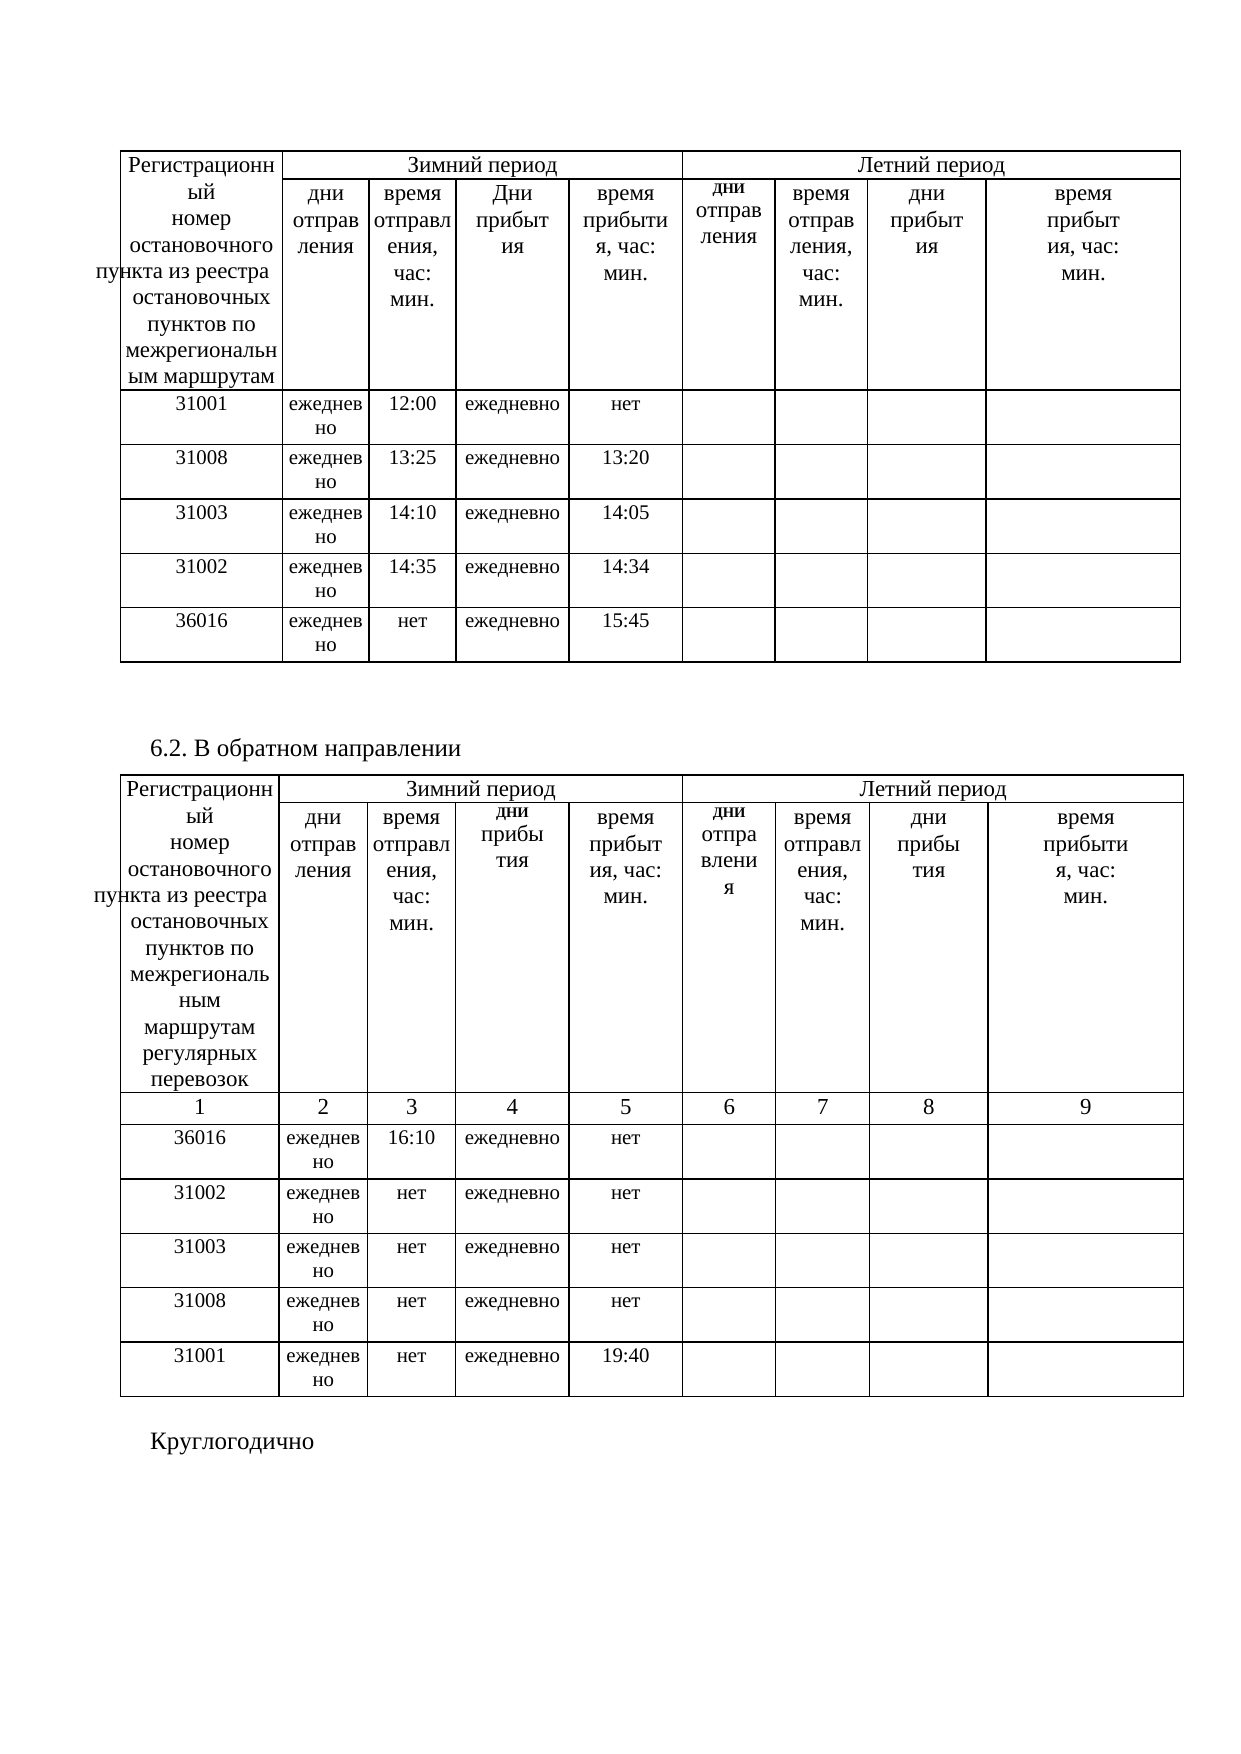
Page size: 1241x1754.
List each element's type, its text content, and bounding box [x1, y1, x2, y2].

table_cell время отправл ения, час: мин. [776, 803, 869, 1092]
table_cell 36016 [121, 608, 282, 661]
table_cell [776, 1180, 869, 1232]
table_cell ежедневно [280, 1234, 367, 1287]
table_cell ежедневно [283, 554, 368, 607]
table_cell [683, 1343, 775, 1396]
table_cell 14:34 [570, 554, 682, 607]
table_cell ежедневно [457, 391, 568, 444]
table_cell 31003 [121, 1234, 278, 1287]
table_cell 13:25 [370, 445, 455, 498]
table_cell ежедневно [456, 1180, 568, 1232]
table_cell время прибыт ия, час: мин. [987, 180, 1180, 389]
table_cell 31008 [121, 445, 282, 498]
table_cell 12:00 [370, 391, 455, 444]
table_cell 31001 [121, 1343, 278, 1396]
text Круглогодично [150, 1426, 1090, 1454]
table_cell ежедневно [280, 1180, 367, 1232]
table_cell ежедневно [456, 1343, 568, 1396]
text 6.2. В обратном направлении [150, 733, 1090, 761]
table_cell 15:45 [570, 608, 682, 661]
table_cell [683, 608, 774, 661]
table_cell [776, 500, 867, 552]
table_cell нет [368, 1234, 455, 1287]
table_cell ежедневно [283, 608, 368, 661]
table_cell ежедневно [457, 445, 568, 498]
table_cell 1 [121, 1093, 278, 1124]
table_cell [776, 608, 867, 661]
table_cell ежедневно [456, 1125, 568, 1178]
table_cell [989, 1343, 1183, 1396]
table_cell [868, 554, 985, 607]
table_cell дни отправ ления [280, 803, 367, 1092]
table_cell дни прибыт ия [868, 180, 985, 389]
table_cell [870, 1234, 987, 1287]
table_cell [868, 500, 985, 552]
table_cell 3 [368, 1093, 455, 1124]
table_cell 36016 [121, 1125, 278, 1178]
table_cell 5 [570, 1093, 682, 1124]
table_cell нет [368, 1180, 455, 1232]
table_cell [868, 445, 985, 498]
table_header Летний период [683, 152, 1180, 178]
table_cell 8 [870, 1093, 987, 1124]
table_cell [776, 554, 867, 607]
table_cell [870, 1343, 987, 1396]
table_cell [683, 554, 774, 607]
table_cell [683, 500, 774, 552]
table_cell ежедневно [283, 500, 368, 552]
table_cell [870, 1180, 987, 1232]
table_cell [776, 445, 867, 498]
table_cell время отправ ления, час: мин. [776, 180, 867, 389]
table_cell [989, 1180, 1183, 1232]
table_cell время прибыти я, час: мин. [570, 180, 682, 389]
table_cell ежедневно [457, 500, 568, 552]
table_cell [776, 1234, 869, 1287]
table_cell [987, 445, 1180, 498]
table_cell ежедневно [280, 1125, 367, 1178]
table_cell нет [570, 1234, 682, 1287]
table_cell [776, 1125, 869, 1178]
table_cell 13:20 [570, 445, 682, 498]
table_cell 14:35 [370, 554, 455, 607]
table_cell 14:05 [570, 500, 682, 552]
table_cell [987, 391, 1180, 444]
table_cell [868, 391, 985, 444]
table_cell нет [368, 1343, 455, 1396]
table_cell нет [570, 391, 682, 444]
table_cell [683, 391, 774, 444]
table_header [121, 152, 282, 389]
table_cell время отправл ения, час: мин. [368, 803, 455, 1092]
table_cell ДНИ отправ ления [683, 180, 774, 389]
table_cell ежедневно [456, 1288, 568, 1341]
table_cell ежедневно [283, 445, 368, 498]
table_cell ежедневно [283, 391, 368, 444]
table_cell Дни прибыт ия [457, 180, 568, 389]
table_cell [989, 1125, 1183, 1178]
table_cell 31008 [121, 1288, 278, 1341]
table_header Летний период [683, 776, 1183, 802]
table_cell нет [570, 1288, 682, 1341]
table_cell ежедневно [280, 1343, 367, 1396]
table_cell время отправл ения, час: мин. [370, 180, 455, 389]
table_cell [683, 445, 774, 498]
table_cell время прибыти я, час: мин. [989, 803, 1183, 1092]
table_cell время прибыт ия, час: мин. [570, 803, 682, 1092]
table_cell [776, 391, 867, 444]
table_cell 19:40 [570, 1343, 682, 1396]
table_cell [776, 1343, 869, 1396]
table_cell [683, 1180, 775, 1232]
table_cell [683, 1234, 775, 1287]
table_cell 31002 [121, 1180, 278, 1232]
table_cell ДНИ отпра влени я [683, 803, 775, 1092]
table_header Регистрационный номер остановочного пункта из реестра остановочных пунктов по межрегиональным маршрутам регулярных перевозок [121, 776, 278, 1092]
table_cell [683, 1125, 775, 1178]
table_cell нет [570, 1125, 682, 1178]
table_cell [870, 1125, 987, 1178]
table_cell 14:10 [370, 500, 455, 552]
table_cell 31003 [121, 500, 282, 552]
table_cell [683, 1288, 775, 1341]
table_cell ежедневно [457, 554, 568, 607]
table_cell ДНИ прибы тия [456, 803, 568, 1092]
table_cell [776, 1288, 869, 1341]
table_cell нет [370, 608, 455, 661]
table_cell 31001 [121, 391, 282, 444]
table_header Зимний период [283, 152, 682, 178]
table_cell ежедневно [456, 1234, 568, 1287]
table_cell [989, 1288, 1183, 1341]
table_cell ежедневно [457, 608, 568, 661]
table_cell 2 [280, 1093, 367, 1124]
table_cell 6 [683, 1093, 775, 1124]
table_cell нет [368, 1288, 455, 1341]
table_cell [987, 554, 1180, 607]
table_cell нет [570, 1180, 682, 1232]
table_cell [989, 1234, 1183, 1287]
table_cell [868, 608, 985, 661]
table_cell [987, 608, 1180, 661]
table_cell дни отправ ления [283, 180, 368, 389]
table_cell дни прибы тия [870, 803, 987, 1092]
table_cell 7 [776, 1093, 869, 1124]
table_cell 16:10 [368, 1125, 455, 1178]
table_cell [870, 1288, 987, 1341]
table_cell 4 [456, 1093, 568, 1124]
table_cell 31002 [121, 554, 282, 607]
table_cell [987, 500, 1180, 552]
table_cell 9 [989, 1093, 1183, 1124]
table_cell ежедневно [280, 1288, 367, 1341]
table_header Зимний период [280, 776, 682, 802]
